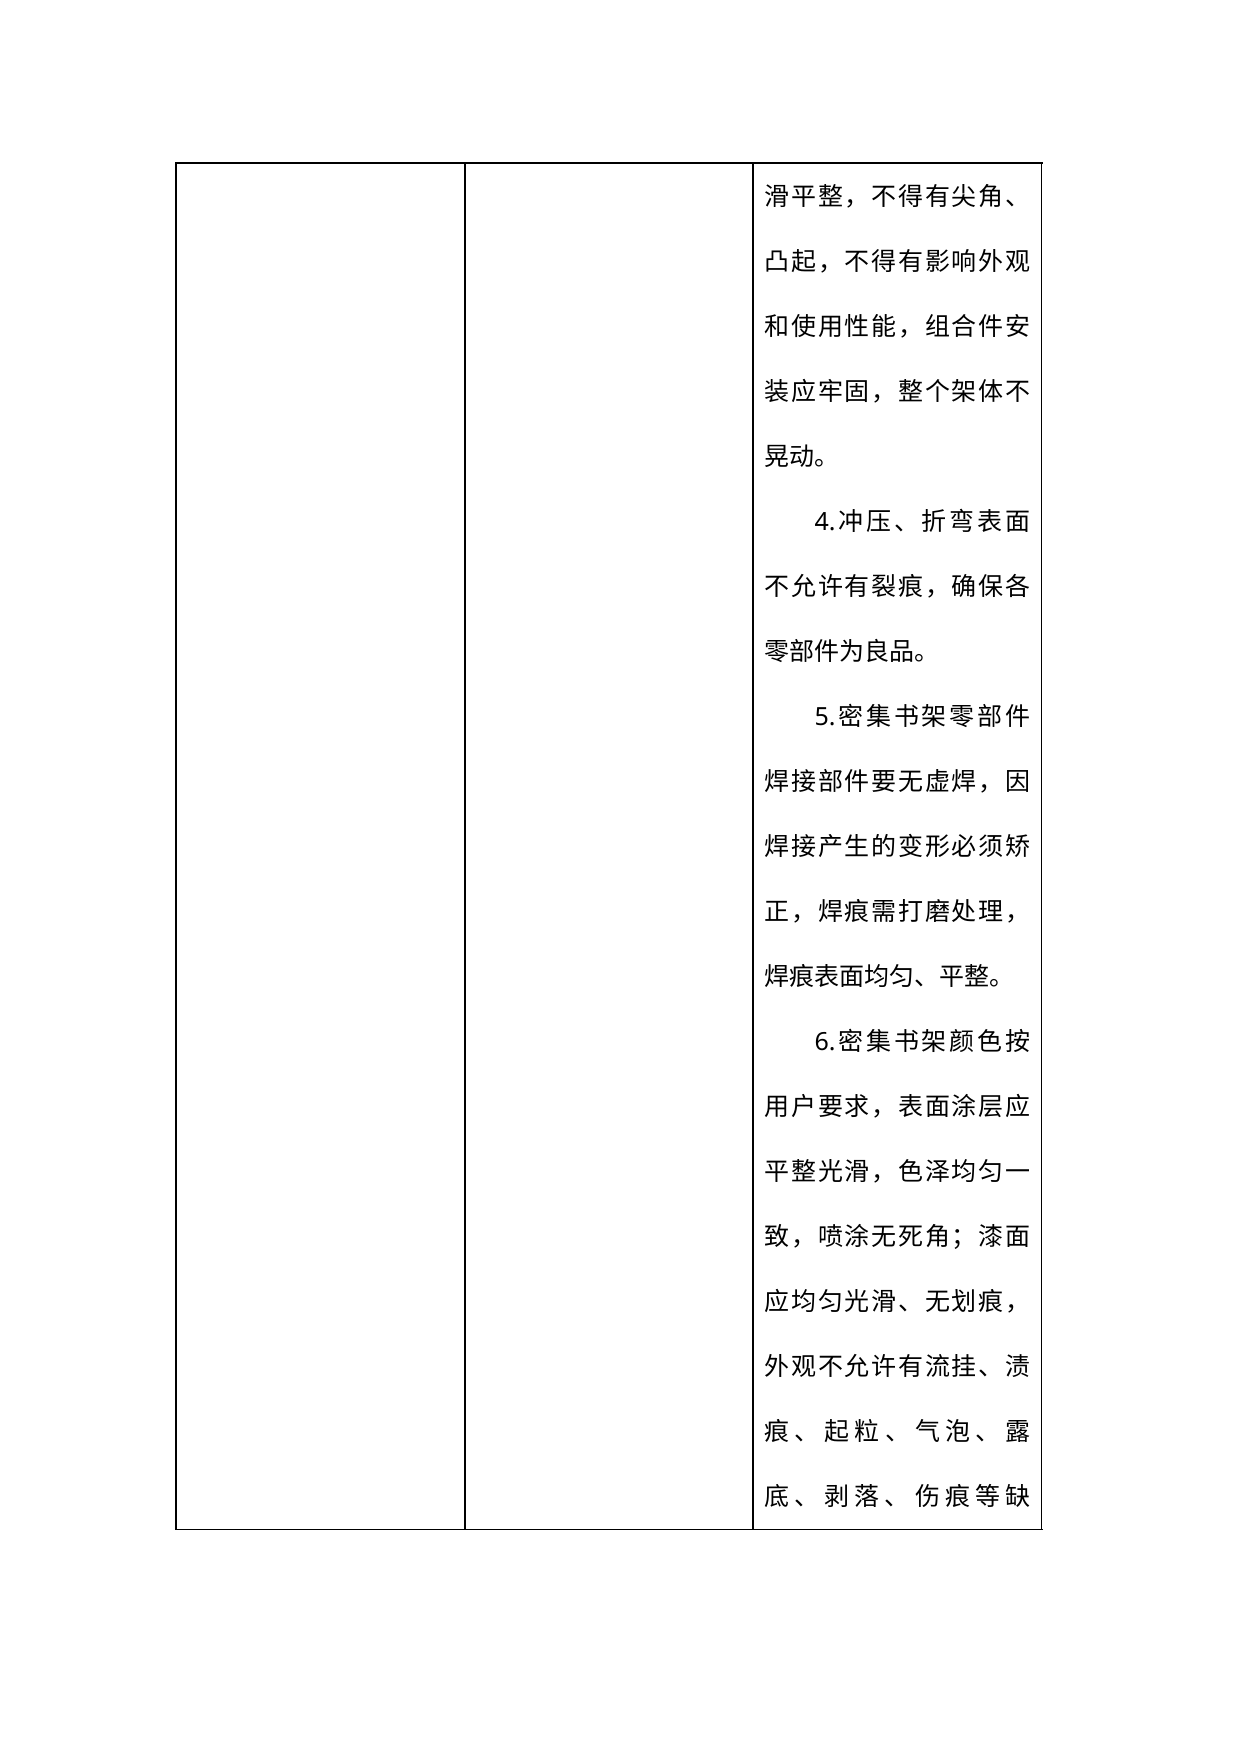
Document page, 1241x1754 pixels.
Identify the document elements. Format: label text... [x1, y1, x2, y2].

table_cell [466, 164, 752, 1528]
table_cell 1 [177, 164, 464, 1528]
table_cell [754, 164, 1041, 1528]
